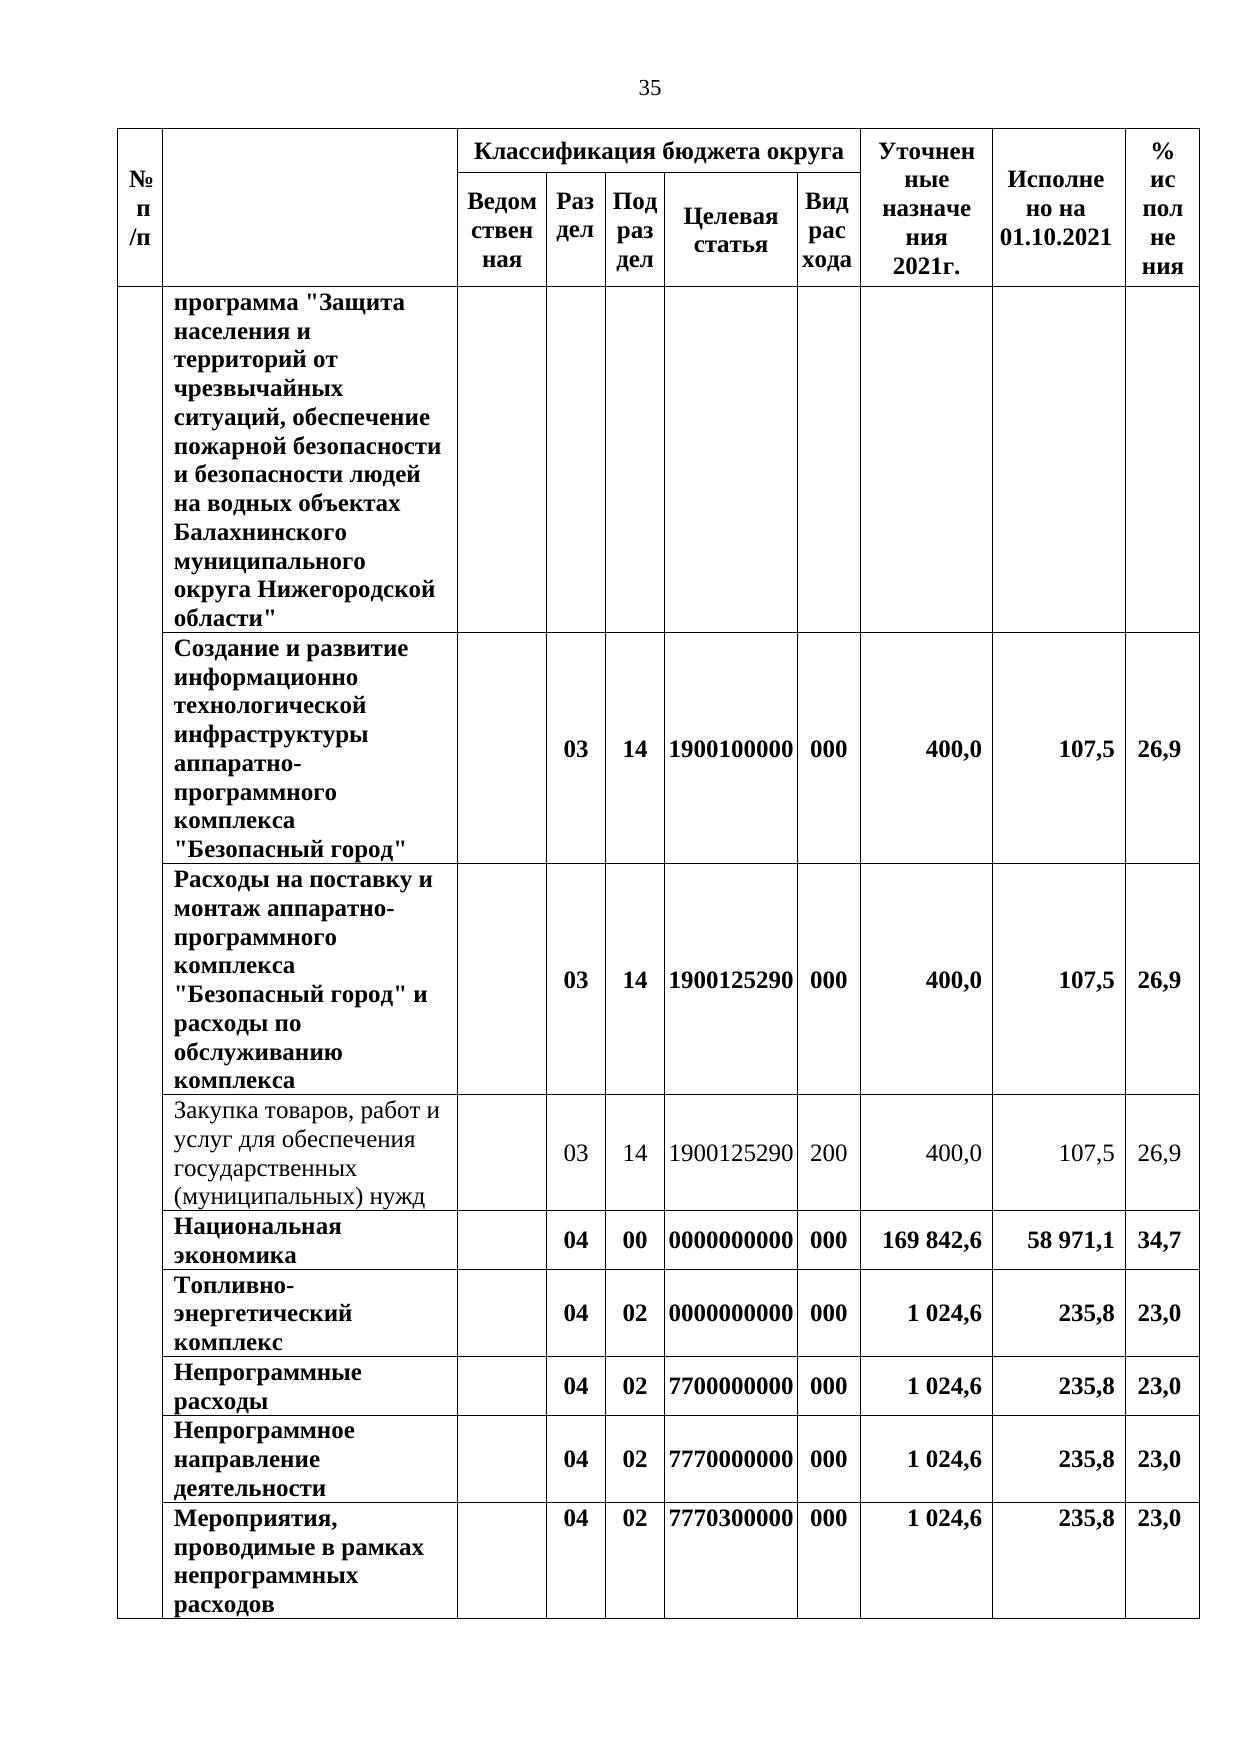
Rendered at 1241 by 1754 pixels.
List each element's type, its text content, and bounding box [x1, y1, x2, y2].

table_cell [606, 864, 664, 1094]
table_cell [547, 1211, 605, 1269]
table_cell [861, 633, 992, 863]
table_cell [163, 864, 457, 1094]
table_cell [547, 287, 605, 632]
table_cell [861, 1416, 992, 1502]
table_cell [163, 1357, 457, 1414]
table_header Уточненные назначе ния 2021г. [861, 129, 992, 286]
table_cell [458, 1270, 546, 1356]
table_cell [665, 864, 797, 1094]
table_cell Целевая статья [665, 173, 797, 286]
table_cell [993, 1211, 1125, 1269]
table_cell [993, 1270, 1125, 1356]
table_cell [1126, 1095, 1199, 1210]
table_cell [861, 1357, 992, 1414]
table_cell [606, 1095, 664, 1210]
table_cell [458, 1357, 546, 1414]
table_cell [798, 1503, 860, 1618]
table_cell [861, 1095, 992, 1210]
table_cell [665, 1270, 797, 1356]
table_cell Раз дел [547, 173, 605, 256]
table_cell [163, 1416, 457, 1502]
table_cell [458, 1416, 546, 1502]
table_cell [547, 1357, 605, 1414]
table_header % ис полне ния [1126, 129, 1199, 286]
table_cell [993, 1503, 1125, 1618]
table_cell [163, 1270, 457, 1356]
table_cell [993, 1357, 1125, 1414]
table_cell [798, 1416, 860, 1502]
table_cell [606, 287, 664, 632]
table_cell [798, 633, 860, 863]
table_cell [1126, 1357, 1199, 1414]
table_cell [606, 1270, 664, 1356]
table_cell Под раз дел [606, 173, 664, 286]
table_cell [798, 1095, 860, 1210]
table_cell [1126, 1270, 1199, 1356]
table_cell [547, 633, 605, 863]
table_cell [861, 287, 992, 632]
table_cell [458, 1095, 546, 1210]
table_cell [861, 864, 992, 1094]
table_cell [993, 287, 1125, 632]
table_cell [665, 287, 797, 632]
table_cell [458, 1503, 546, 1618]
table_cell Ведом ствен ная [458, 173, 546, 286]
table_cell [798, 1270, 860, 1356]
table_header [163, 129, 457, 286]
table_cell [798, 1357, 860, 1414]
table_header Исполне но на 01.10.2021 [993, 129, 1125, 286]
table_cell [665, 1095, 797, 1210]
table_cell [547, 256, 605, 286]
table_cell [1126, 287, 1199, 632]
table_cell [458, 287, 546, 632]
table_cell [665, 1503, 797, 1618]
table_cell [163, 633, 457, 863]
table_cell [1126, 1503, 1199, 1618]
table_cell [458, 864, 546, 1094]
table_header № п/п [118, 129, 162, 286]
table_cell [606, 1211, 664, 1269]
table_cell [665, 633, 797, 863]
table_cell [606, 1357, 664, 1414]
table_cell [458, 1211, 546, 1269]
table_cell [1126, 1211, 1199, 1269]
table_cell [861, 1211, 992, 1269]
table_cell Вид рас хода [798, 173, 860, 286]
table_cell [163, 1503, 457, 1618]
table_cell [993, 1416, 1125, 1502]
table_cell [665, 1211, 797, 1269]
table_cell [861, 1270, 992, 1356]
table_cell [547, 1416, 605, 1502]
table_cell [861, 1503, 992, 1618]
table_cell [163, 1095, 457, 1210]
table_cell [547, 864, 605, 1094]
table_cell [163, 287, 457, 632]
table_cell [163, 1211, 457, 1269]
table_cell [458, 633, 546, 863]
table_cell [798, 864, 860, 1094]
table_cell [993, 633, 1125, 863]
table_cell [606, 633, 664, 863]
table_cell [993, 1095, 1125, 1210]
table_header Классификация бюджета округа [458, 129, 860, 172]
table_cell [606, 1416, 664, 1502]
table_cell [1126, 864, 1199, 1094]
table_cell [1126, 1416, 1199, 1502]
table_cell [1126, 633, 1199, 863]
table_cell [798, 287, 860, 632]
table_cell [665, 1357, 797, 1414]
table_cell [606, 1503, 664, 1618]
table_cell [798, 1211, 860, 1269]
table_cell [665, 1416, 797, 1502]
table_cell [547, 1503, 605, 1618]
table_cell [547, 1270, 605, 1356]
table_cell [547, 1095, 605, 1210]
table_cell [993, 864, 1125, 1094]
